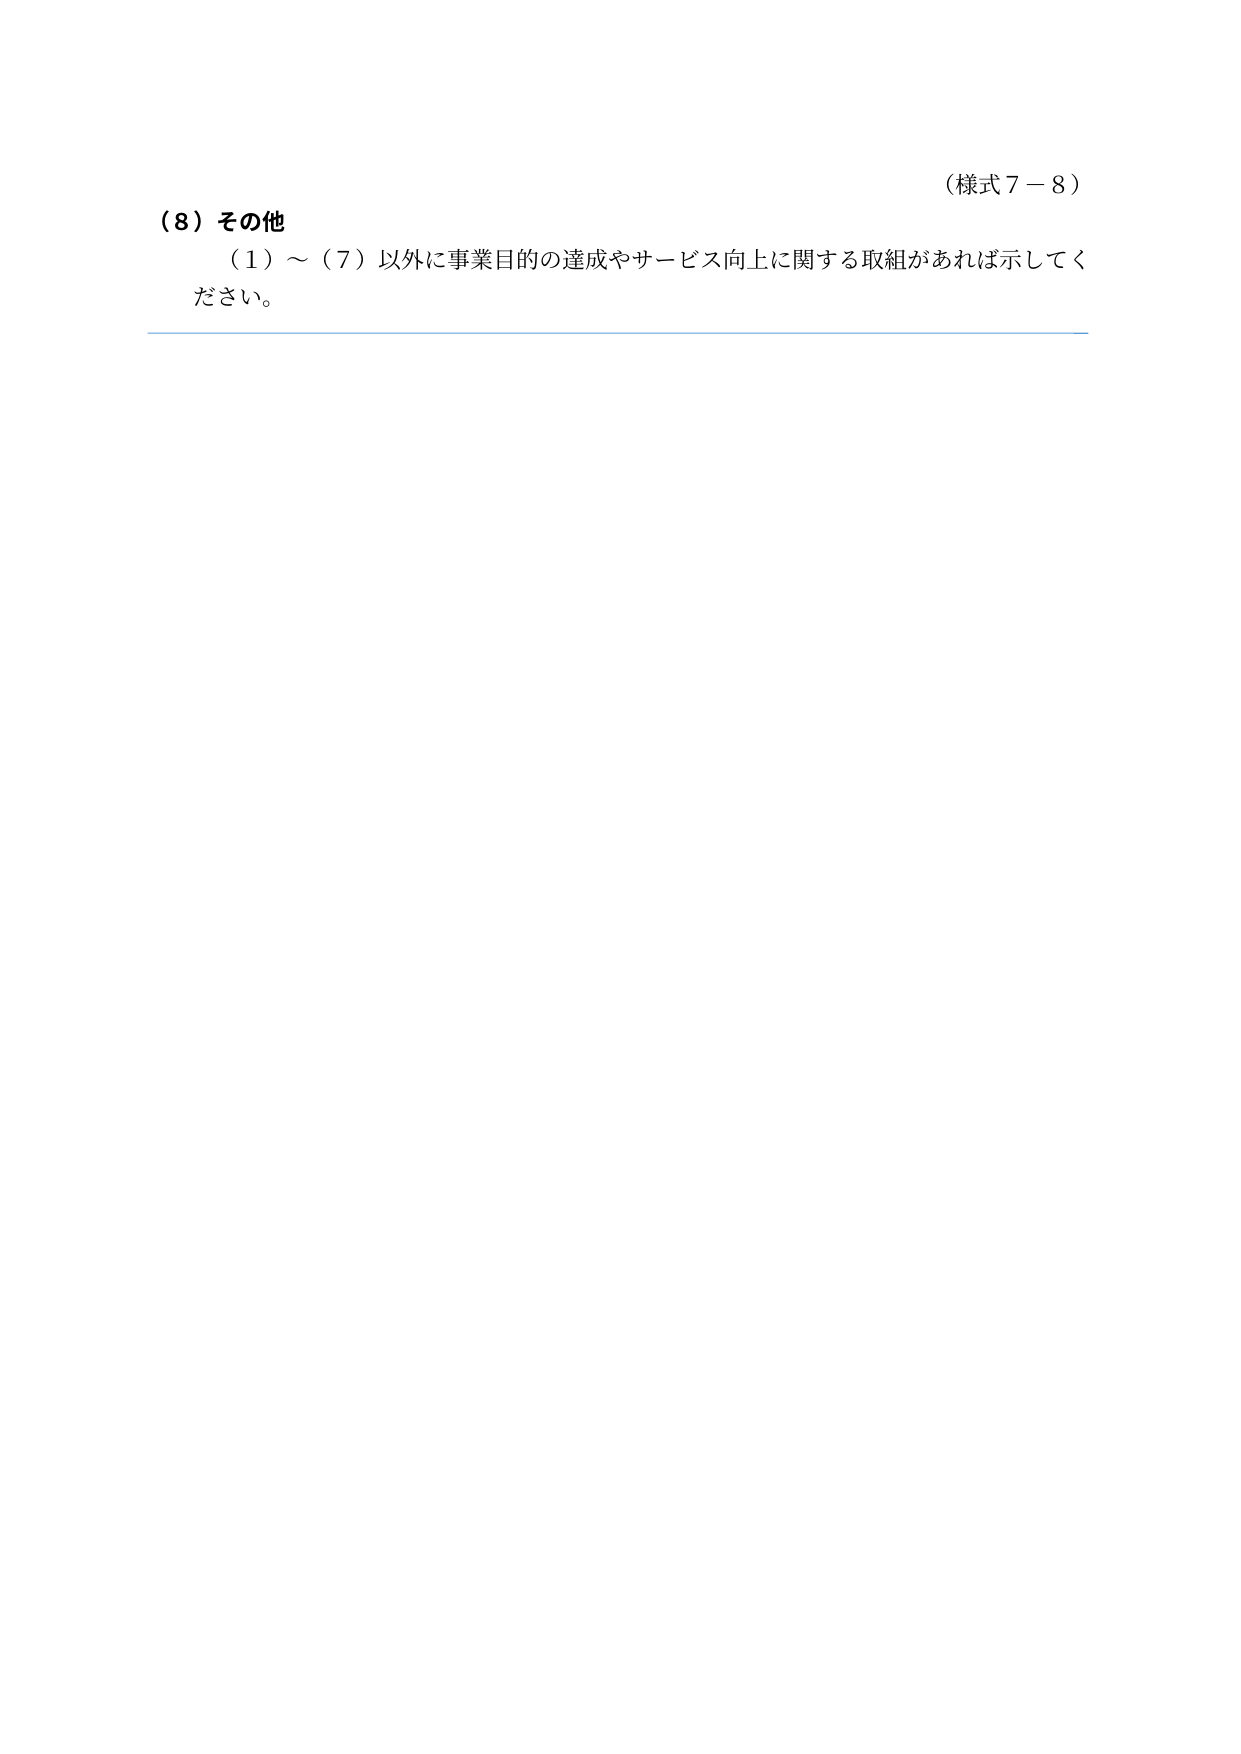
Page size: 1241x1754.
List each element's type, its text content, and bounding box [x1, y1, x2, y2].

text （８）その他 [148, 202, 1092, 239]
text （様式７－８） [148, 164, 1092, 202]
text （１）～（７）以外に事業目的の達成やサービス向上に関する取組があれば示してください。 [148, 239, 1092, 314]
